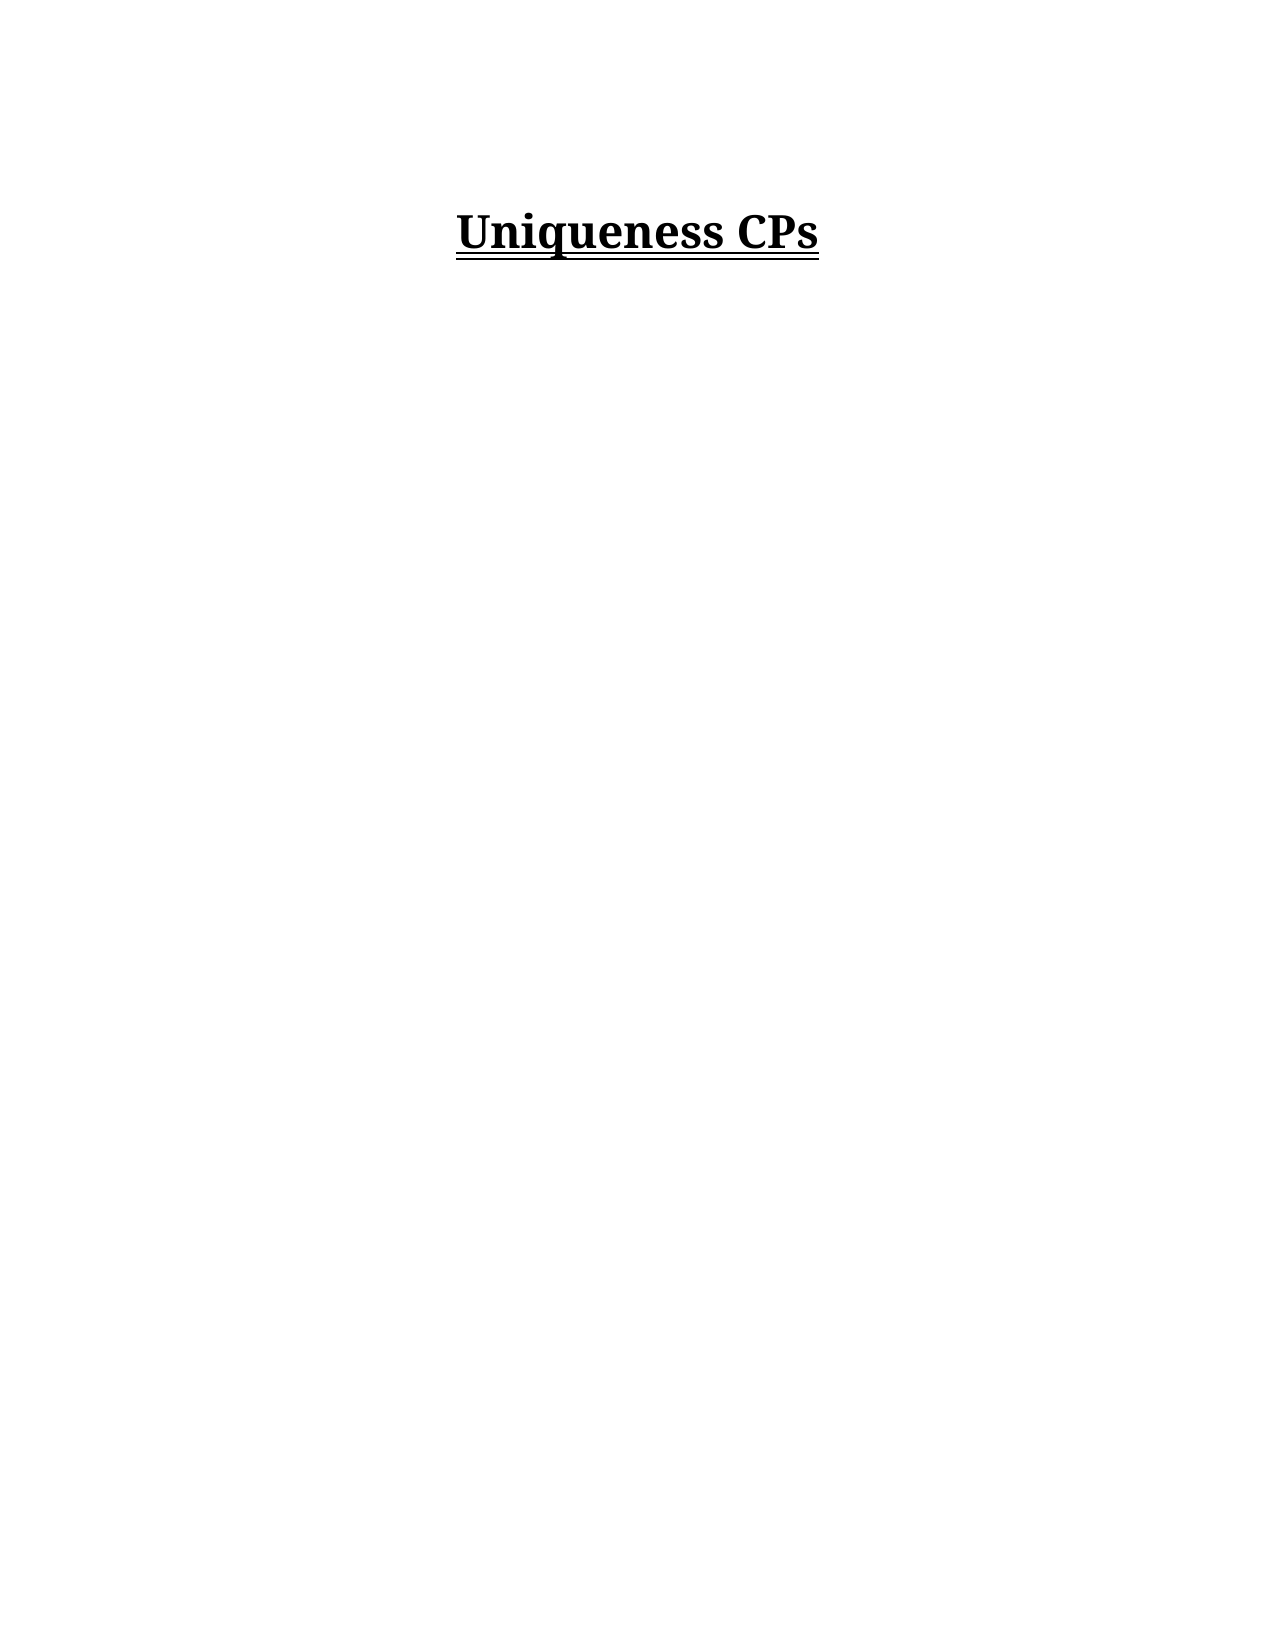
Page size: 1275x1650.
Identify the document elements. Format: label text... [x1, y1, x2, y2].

subtitle Uniqueness CPs [187, 200, 1087, 262]
